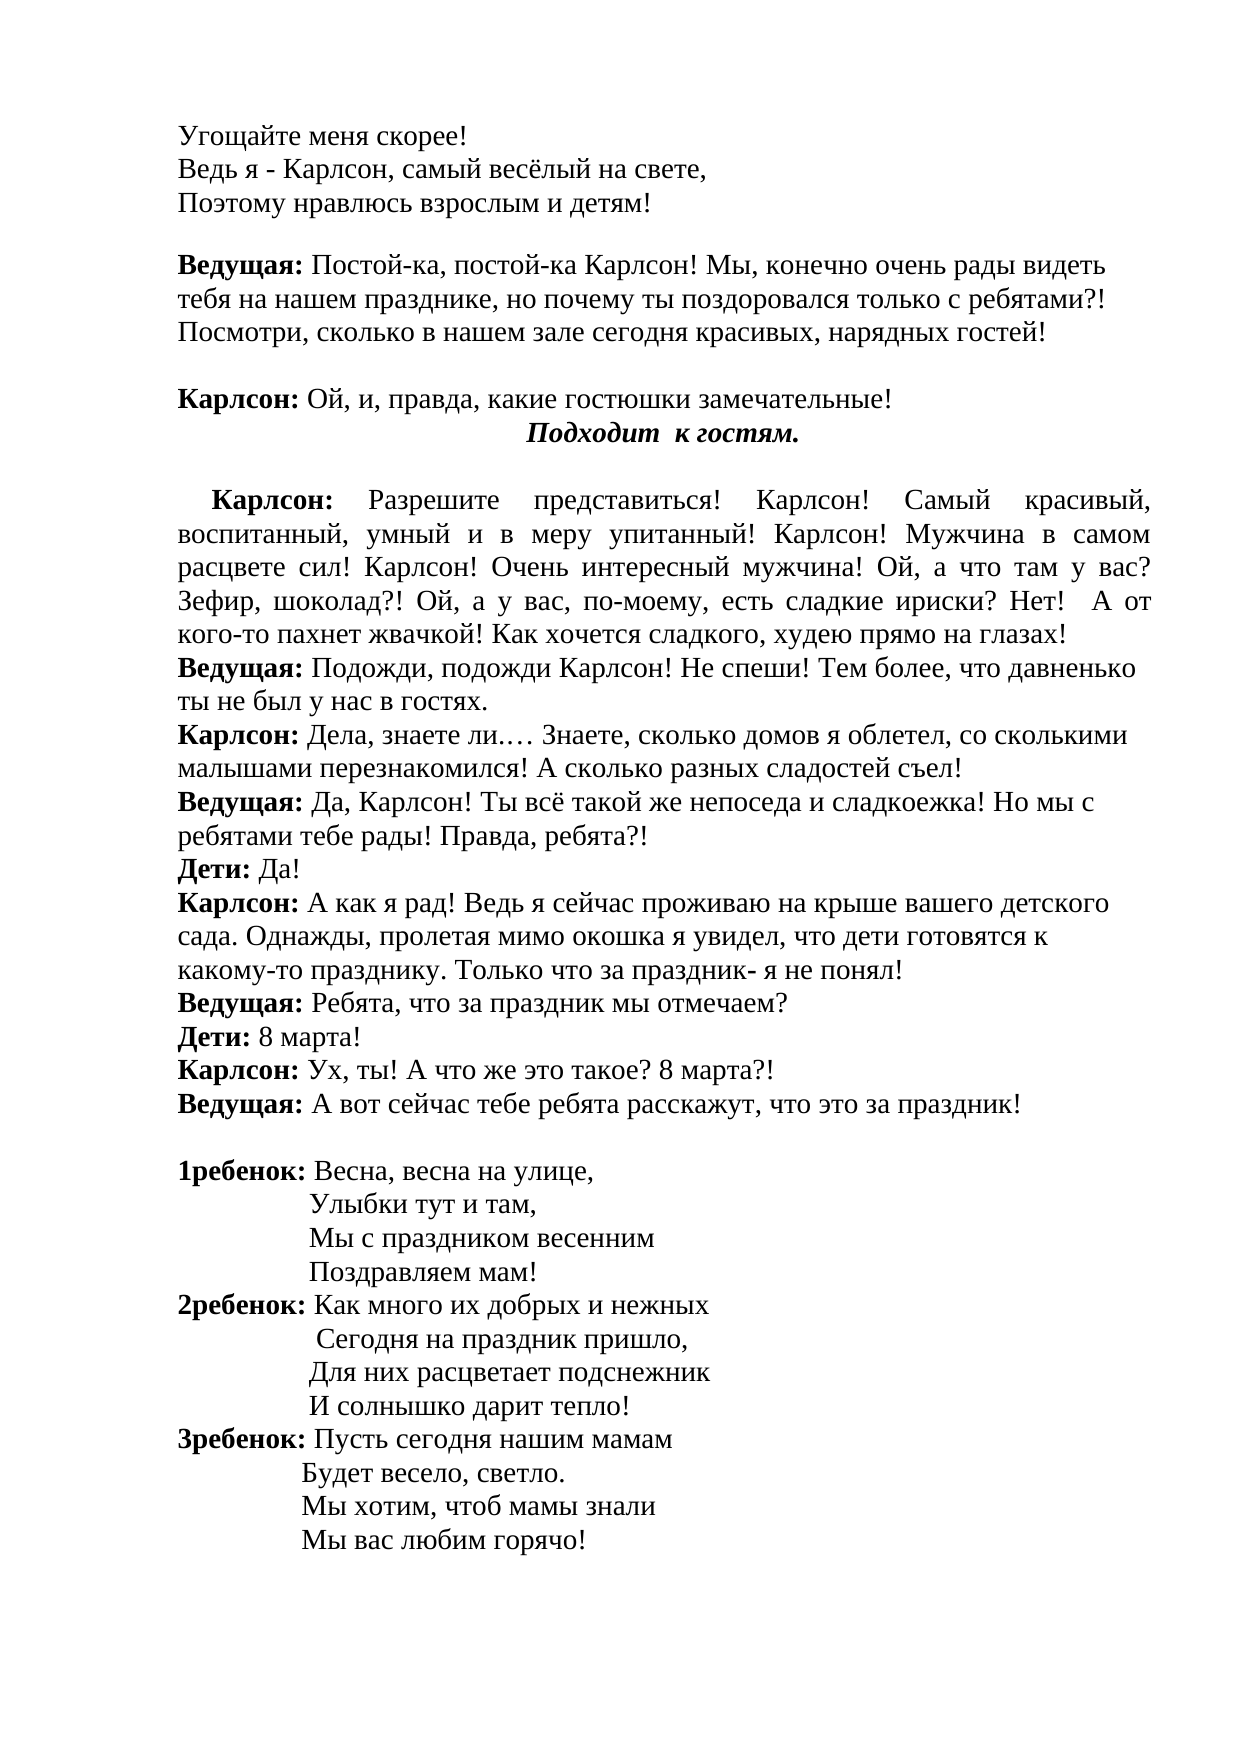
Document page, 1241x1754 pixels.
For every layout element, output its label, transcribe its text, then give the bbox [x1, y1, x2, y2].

text Ведь я - Карлсон, самый весёлый на свете, [177, 152, 1152, 185]
text Ведущая: Подожди, подожди Карлсон! Не спеши! Тем более, что давненько ты не был у нас в гостях. [177, 650, 1152, 717]
text Для них расцветает подснежник [177, 1354, 1152, 1388]
text Будет весело, светло. [177, 1455, 1152, 1488]
text Карлсон: Разрешите представиться! Карлсон! Самый красивый, воспитанный, умный и в меру упитанный! Карлсон! Мужчина в самом расцвете сил! Карлсон! Очень интересный мужчина! Ой, а что там у вас? Зефир, шоколад?! Ой, а у вас, по-моему, есть сладкие ириски? Нет! А от кого-то пахнет жвачкой! Как хочется сладкого, худею прямо на глазах! [177, 482, 1152, 650]
text Мы хотим, чтоб мамы знали [177, 1488, 1152, 1522]
text Поздравляем мам! [177, 1254, 1152, 1287]
text Ведущая: Постой-ка, постой-ка Карлсон! Мы, конечно очень рады видеть тебя на нашем празднике, но почему ты поздоровался только с ребятами?! Посмотри, сколько в нашем зале сегодня красивых, нарядных гостей! [177, 247, 1152, 348]
text Улыбки тут и там, [177, 1187, 1152, 1220]
text 3ребенок: Пусть сегодня нашим мамам [177, 1421, 1152, 1455]
text Карлсон: Ой, и, правда, какие гостюшки замечательные! [177, 382, 1152, 415]
text Карлсон: Дела, знаете ли.… Знаете, сколько домов я облетел, со сколькими малышами перезнакомился! А сколько разных сладостей съел! [177, 717, 1152, 784]
text Дети: Да! [177, 851, 1152, 885]
text Угощайте меня скорее! [177, 118, 1152, 152]
text Ведущая: А вот сейчас тебе ребята расскажут, что это за праздник! [177, 1086, 1152, 1119]
text Карлсон: А как я рад! Ведь я сейчас проживаю на крыше вашего детского сада. Однажды, пролетая мимо окошка я увидел, что дети готовятся к какому-то празднику. Только что за праздник- я не понял! [177, 885, 1152, 985]
text Дети: 8 марта! [177, 1019, 1152, 1052]
text Мы с праздником весенним [177, 1220, 1152, 1254]
text И солнышко дарит тепло! [177, 1388, 1152, 1421]
text Поэтому нравлюсь взрослым и детям! [177, 185, 1152, 219]
text 1ребенок: Весна, весна на улице, [177, 1153, 1152, 1187]
text Ведущая: Да, Карлсон! Ты всё такой же непоседа и сладкоежка! Но мы с ребятами тебе рады! Правда, ребята?! [177, 784, 1152, 851]
text Мы вас любим горячо! [177, 1522, 1152, 1556]
text Ведущая: Ребята, что за праздник мы отмечаем? [177, 985, 1152, 1019]
text Карлсон: Ух, ты! А что же это такое? 8 марта?! [177, 1052, 1152, 1086]
text 2ребенок: Как много их добрых и нежных [177, 1287, 1152, 1321]
text Подходит к гостям. [177, 415, 1152, 449]
text Сегодня на праздник пришло, [177, 1321, 1152, 1354]
